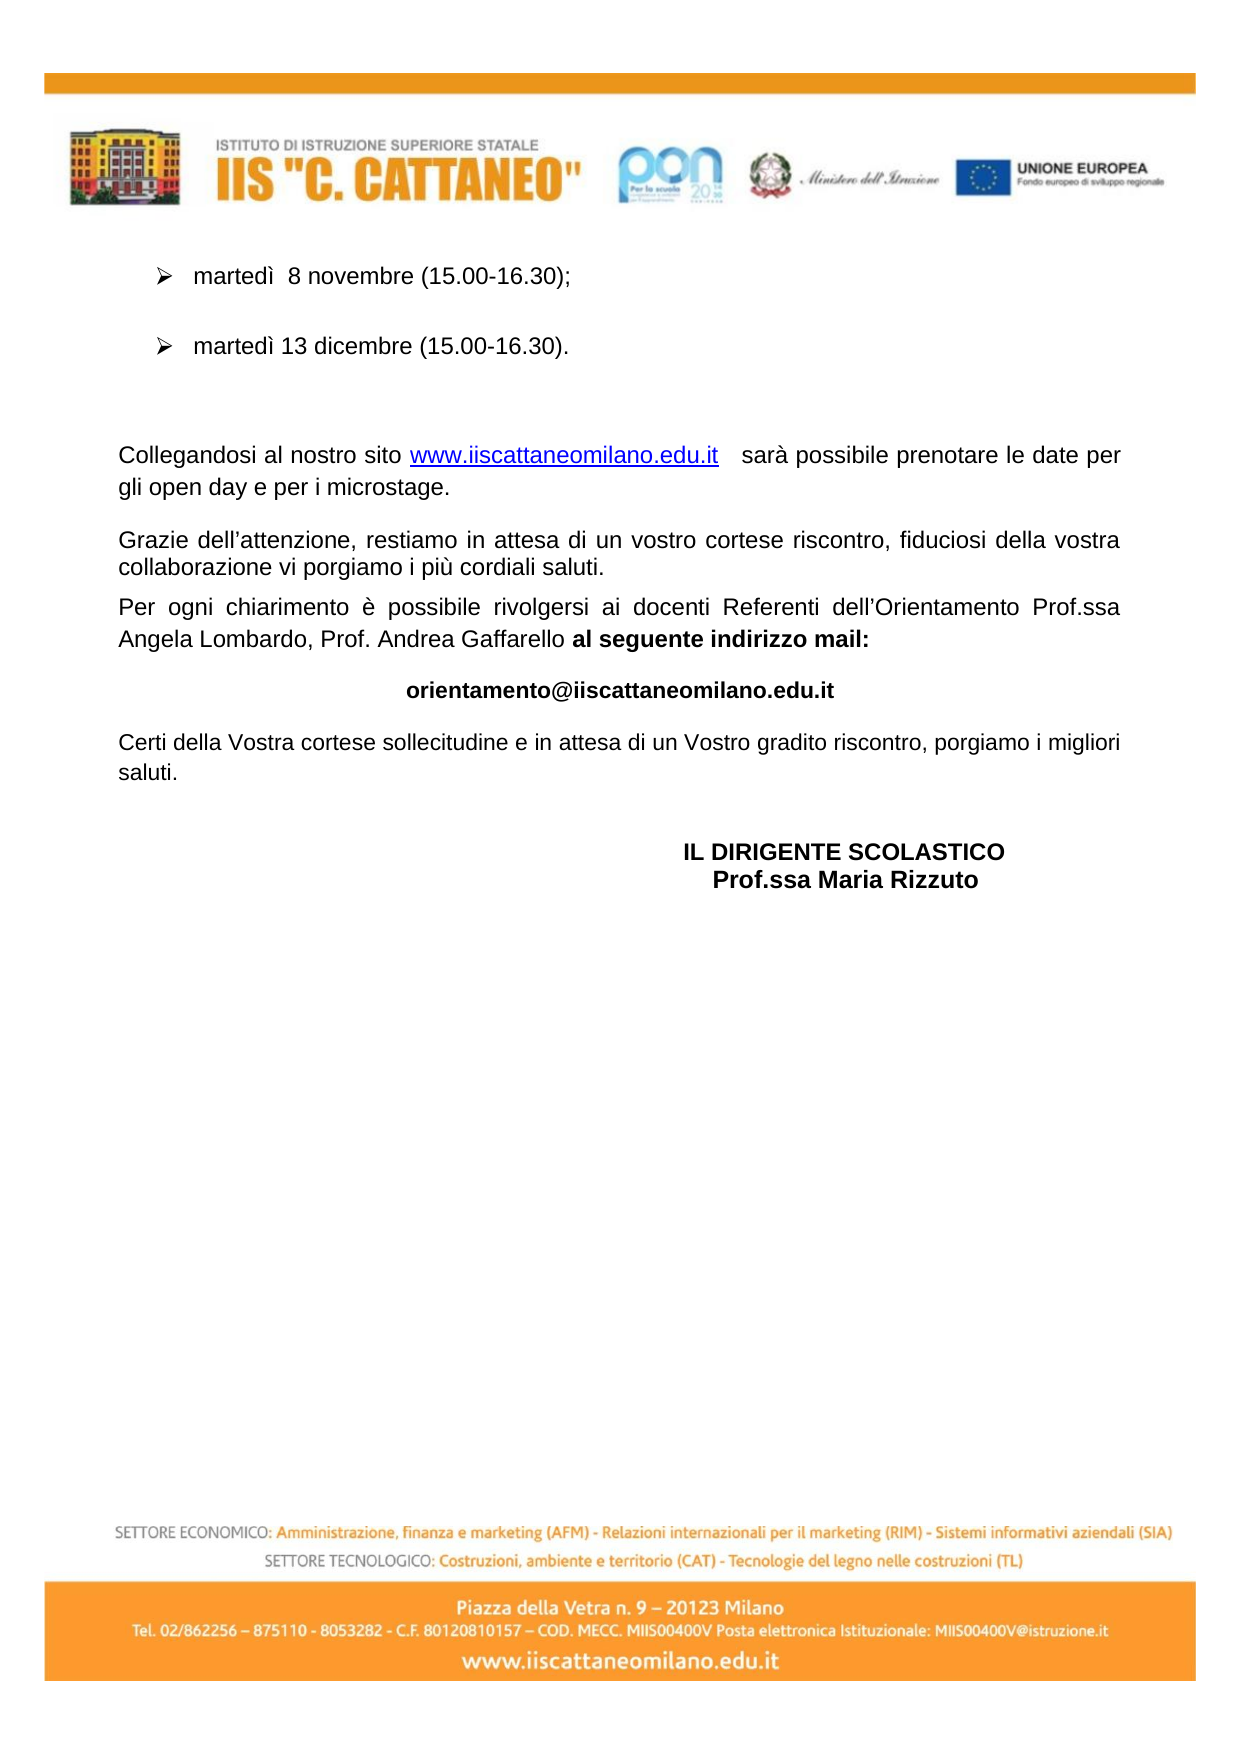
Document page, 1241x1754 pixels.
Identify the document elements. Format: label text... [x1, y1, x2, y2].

text Prof.ssa Maria Rizzuto [118, 865, 1122, 894]
list martedì 8 novembre (15.00-16.30); [156, 249, 1122, 298]
text Per ogni chiarimento è possibile rivolgersi ai docenti Referenti dell’Orientamento Prof.ssa Angela Lombardo, Prof. Andrea Gaffarello al seguente indirizzo mail: [118, 593, 1122, 653]
picture [44, 1526, 1196, 1681]
picture [44, 73, 1196, 221]
text Collegandosi al nostro sito www.iiscattaneomilano.edu.it sarà possibile prenotare le date per gli open day e per i microstage. [118, 441, 1122, 501]
text Grazie dell’attenzione, restiamo in attesa di un vostro cortese riscontro, fiduciosi della vostra collaborazione vi porgiamo i più cordiali saluti. [118, 526, 1122, 581]
list martedì 13 dicembre (15.00-16.30). [156, 319, 1122, 368]
text Certi della Vostra cortese sollecitudine e in attesa di un Vostro gradito riscontro, porgiamo i migliori saluti. [118, 728, 1122, 785]
text IL DIRIGENTE SCOLASTICO [487, 838, 1122, 865]
text orientamento@iiscattaneomilano.edu.it [118, 677, 1122, 704]
